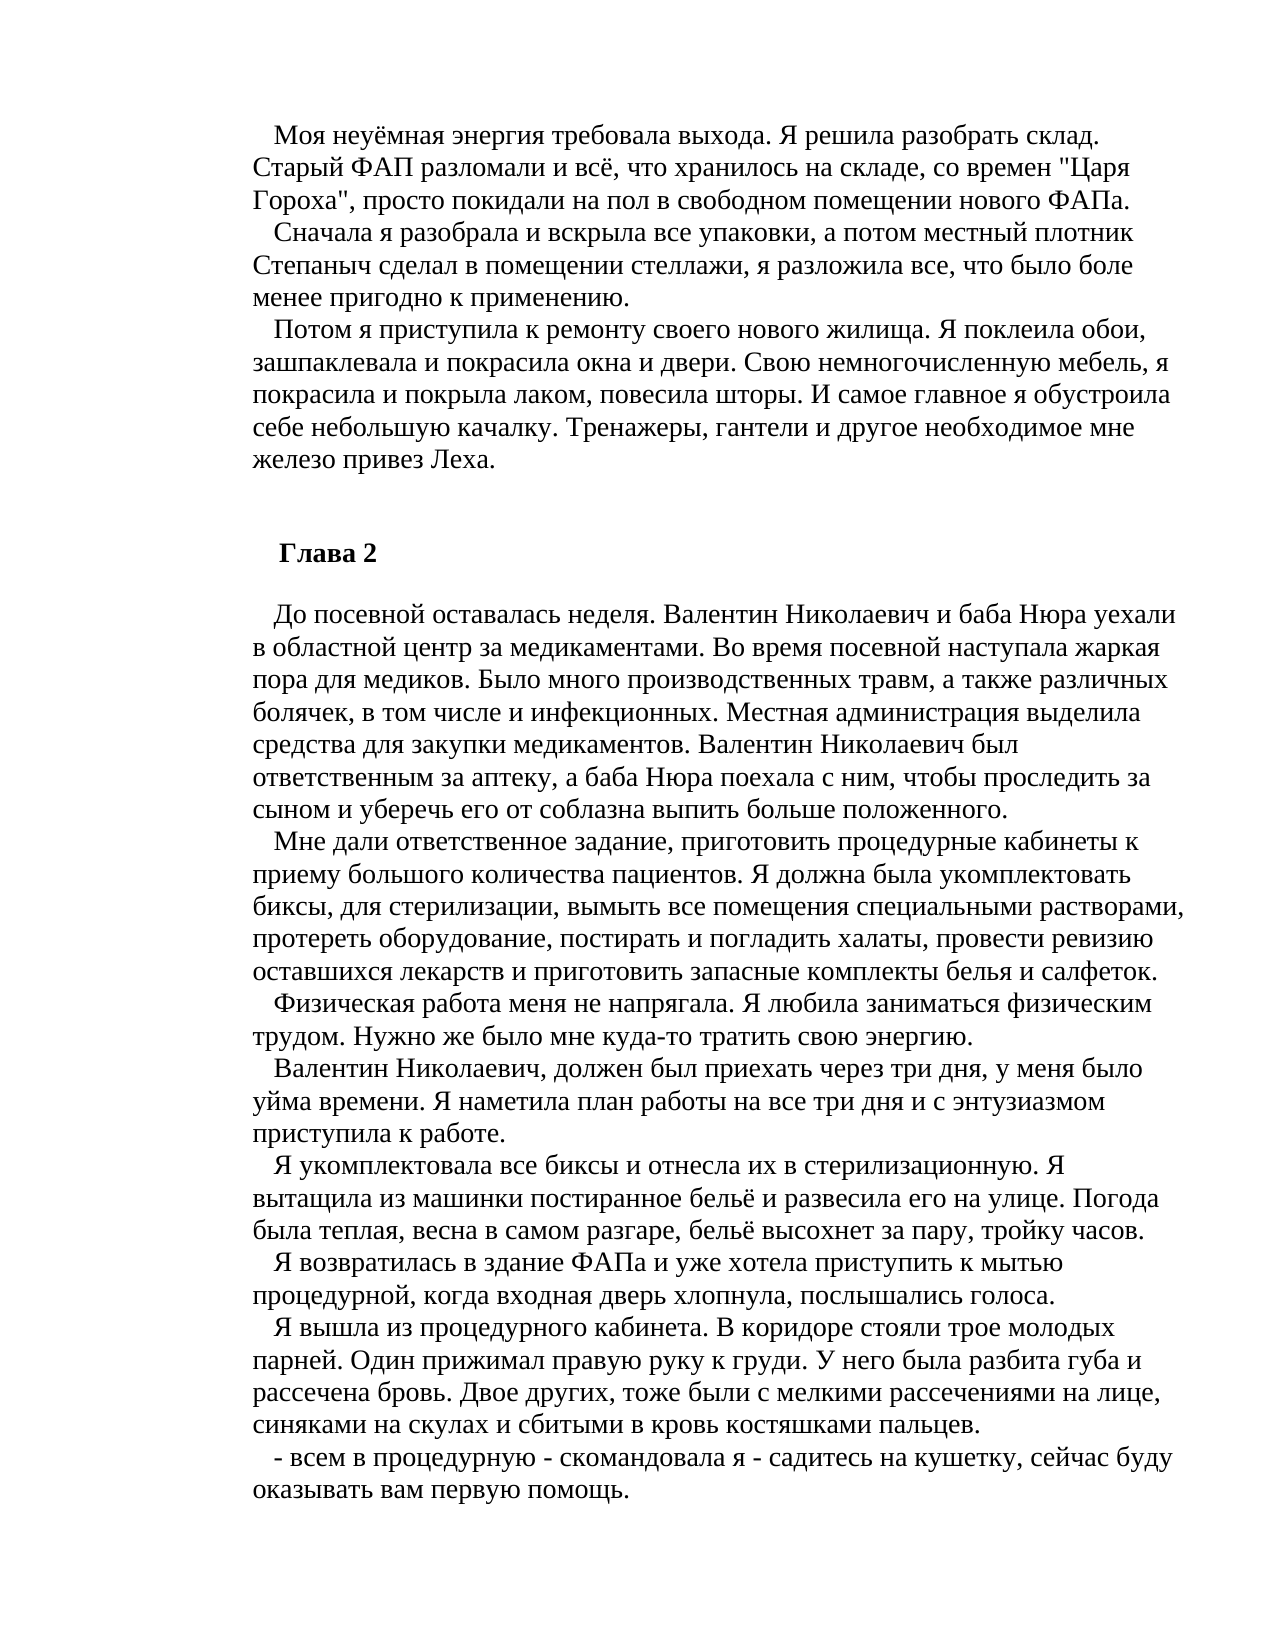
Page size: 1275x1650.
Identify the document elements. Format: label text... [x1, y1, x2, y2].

text Моя неуёмная энергия требовала выхода. Я решила разобрать склад. Старый ФАП разломали и всё, что хранилось на складе, со времен "Царя Гороха", просто покидали на пол в свободном помещении нового ФАПа. [252, 118, 1186, 215]
subtitle Глава 2 [177, 536, 1186, 568]
text Я возвратилась в здание ФАПа и уже хотела приступить к мытью процедурной, когда входная дверь хлопнула, послышались голоса. [252, 1246, 1186, 1310]
text - всем в процедурную - скомандовала я - садитесь на кушетку, сейчас буду оказывать вам первую помощь. [252, 1440, 1186, 1505]
text Мне дали ответственное задание, приготовить процедурные кабинеты к приему большого количества пациентов. Я должна была укомплектовать биксы, для стерилизации, вымыть все помещения специальными растворами, протереть оборудование, постирать и погладить халаты, провести ревизию оставшихся лекарств и приготовить запасные комплекты белья и салфеток. [252, 824, 1186, 986]
text Сначала я разобрала и вскрыла все упаковки, а потом местный плотник Степаныч сделал в помещении стеллажи, я разложила все, что было боле менее пригодно к применению. [252, 215, 1186, 312]
text Физическая работа меня не напрягала. Я любила заниматься физическим трудом. Нужно же было мне куда-то тратить свою энергию. [252, 986, 1186, 1051]
text Я укомплектовала все биксы и отнесла их в стерилизационную. Я вытащила из машинки постиранное бельё и развесила его на улице. Погода была теплая, весна в самом разгаре, бельё высохнет за пару, тройку часов. [252, 1148, 1186, 1246]
text Потом я приступила к ремонту своего нового жилища. Я поклеила обои, зашпаклевала и покрасила окна и двери. Свою немногочисленную мебель, я покрасила и покрыла лаком, повесила шторы. И самое главное я обустроила себе небольшую качалку. Тренажеры, гантели и другое необходимое мне железо привез Леха. [252, 312, 1186, 474]
text Валентин Николаевич, должен был приехать через три дня, у меня было уйма времени. Я наметила план работы на все три дня и с энтузиазмом приступила к работе. [252, 1051, 1186, 1148]
text Я вышла из процедурного кабинета. В коридоре стояли трое молодых парней. Один прижимал правую руку к груди. У него была разбита губа и рассечена бровь. Двое других, тоже были с мелкими рассечениями на лице, синяками на скулах и сбитыми в кровь костяшками пальцев. [252, 1310, 1186, 1440]
text До посевной оставалась неделя. Валентин Николаевич и баба Нюра уехали в областной центр за медикаментами. Во время посевной наступала жаркая пора для медиков. Было много производственных травм, а также различных болячек, в том числе и инфекционных. Местная администрация выделила средства для закупки медикаментов. Валентин Николаевич был ответственным за аптеку, а баба Нюра поехала с ним, чтобы проследить за сыном и уберечь его от соблазна выпить больше положенного. [252, 598, 1186, 824]
